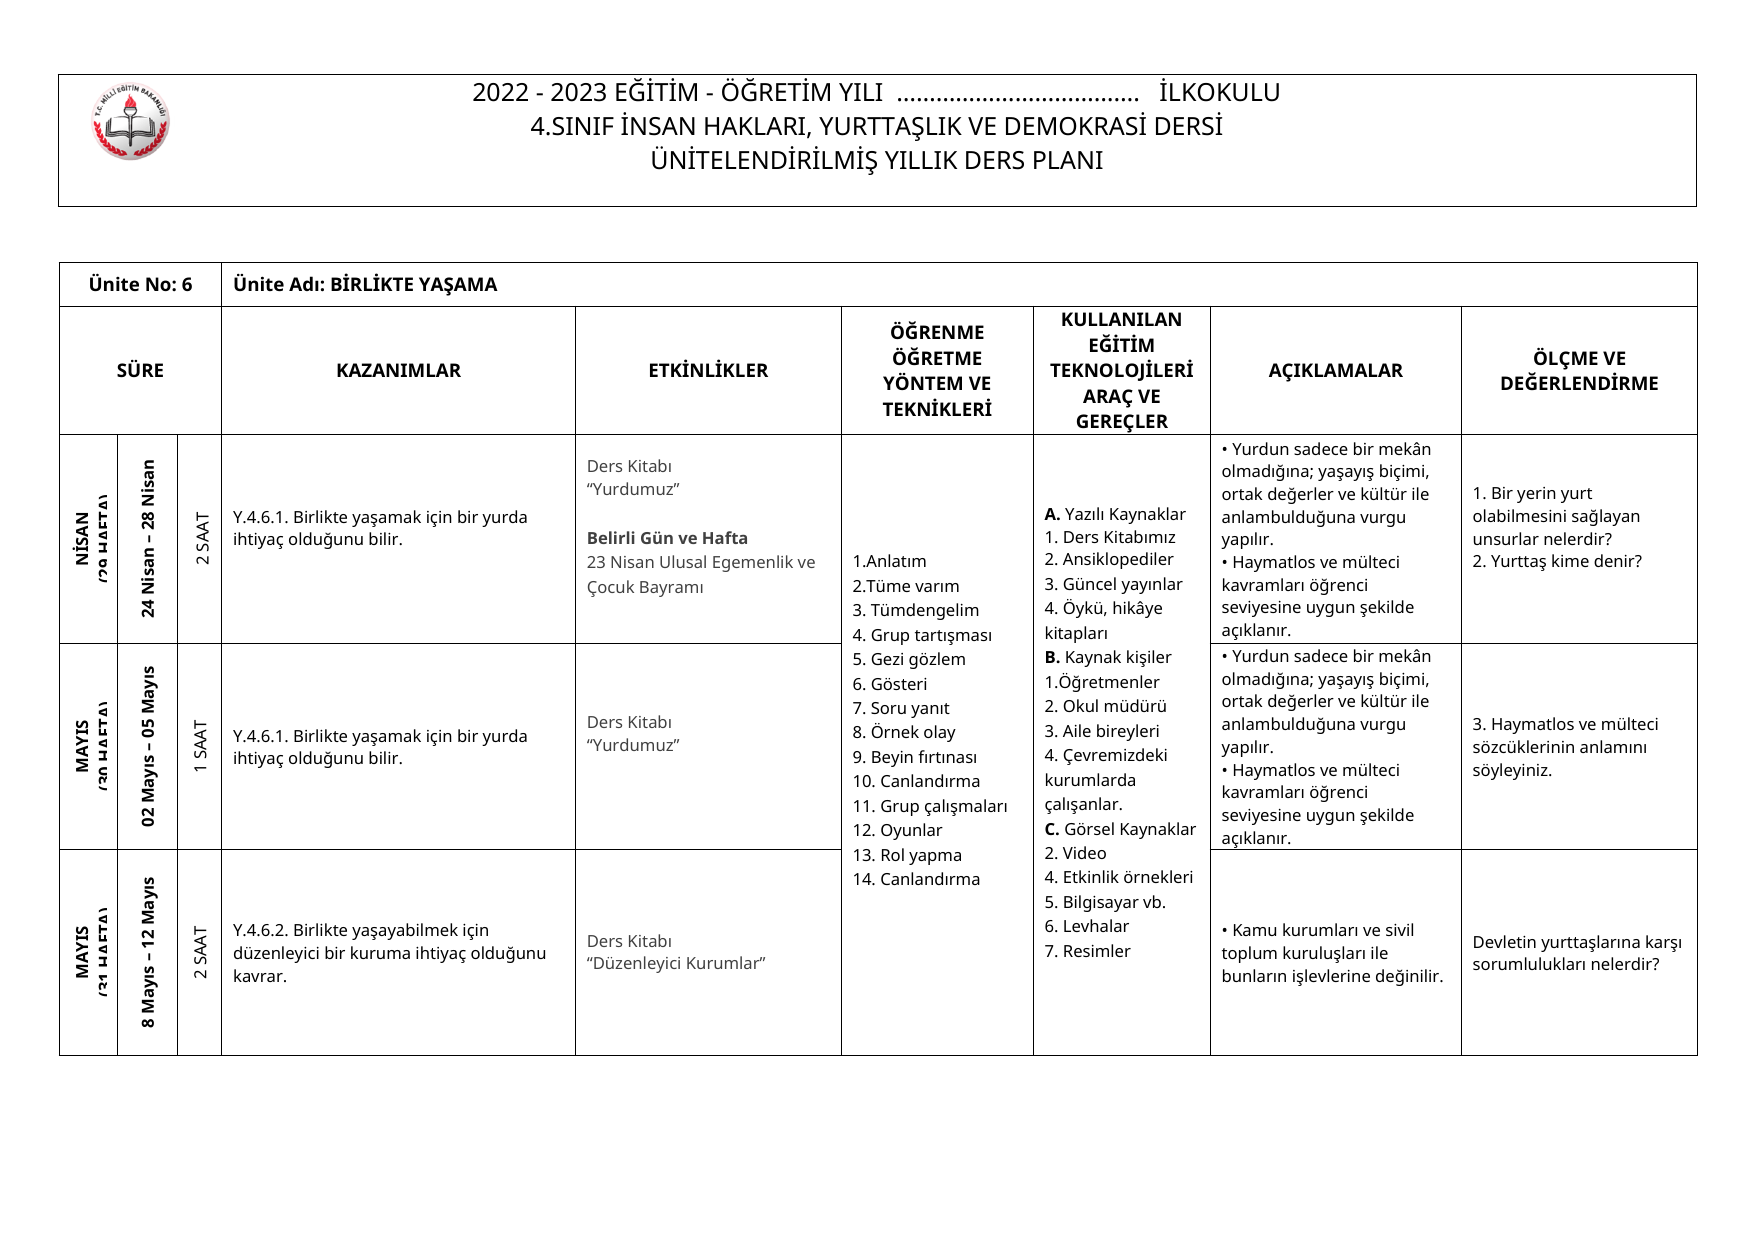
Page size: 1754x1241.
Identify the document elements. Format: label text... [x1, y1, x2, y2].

table_cell • Yurdun sadece bir mekân olmadığına; yaşayış biçimi, ortak değerler ve kültür ile anlambulduğuna vurgu yapılır. • Haymatlos ve mülteci kavramları öğrenci seviyesine uygun şekilde açıklanır. [1211, 644, 1461, 849]
table_cell Ders Kitabı “Yurdumuz” Belirli Gün ve Hafta 23 Nisan Ulusal Egemenlik ve Çocuk Bayramı [576, 435, 841, 643]
table_header Ünite No: 6 [60, 263, 221, 306]
table_cell 3. Haymatlos ve mülteci sözcüklerinin anlamını söyleyiniz. [1462, 644, 1697, 849]
table_cell 1 SAAT [178, 644, 221, 849]
table_header Ünite Adı: BİRLİKTE YAŞAMA [222, 263, 1697, 306]
table_cell Ders Kitabı “Yurdumuz” [576, 644, 841, 849]
table_cell • Yurdun sadece bir mekân olmadığına; yaşayış biçimi, ortak değerler ve kültür ile anlambulduğuna vurgu yapılır. • Haymatlos ve mülteci kavramları öğrenci seviyesine uygun şekilde açıklanır. [1211, 435, 1461, 643]
table_cell A. Yazılı Kaynaklar 1. Ders Kitabımız 2. Ansiklopediler 3. Güncel yayınlar 4. Öykü, hikâye kitapları B. Kaynak kişiler 1.Öğretmenler 2. Okul müdürü 3. Aile bireyleri 4. Çevremizdeki kurumlarda çalışanlar. C. Görsel Kaynaklar 2. Video 4. Etkinlik örnekleri 5. Bilgisayar vb. 6. Levhalar 7. Resimler [1034, 435, 1210, 1055]
table_cell 2 SAAT [178, 850, 221, 1055]
table_cell AÇIKLAMALAR [1211, 307, 1461, 434]
table_cell Y.4.6.1. Birlikte yaşamak için bir yurda ihtiyaç olduğunu bilir. [222, 435, 575, 643]
table_cell ÖLÇME VE DEĞERLENDİRME [1462, 307, 1697, 434]
table_cell 1.Anlatım 2.Tüme varım 3. Tümdengelim 4. Grup tartışması 5. Gezi gözlem 6. Gösteri 7. Soru yanıt 8. Örnek olay 9. Beyin fırtınası 10. Canlandırma 11. Grup çalışmaları 12. Oyunlar 13. Rol yapma 14. Canlandırma [842, 435, 1033, 1055]
table_cell MAYIS (31.HAFTA) [60, 850, 117, 1055]
table_cell SÜRE [60, 307, 221, 434]
table_cell 8 Mayıs – 12 Mayıs [118, 850, 177, 1055]
picture [85, 77, 175, 167]
table_cell 24 Nisan – 28 Nisan [118, 435, 177, 643]
table_cell Y.4.6.2. Birlikte yaşayabilmek için düzenleyici bir kuruma ihtiyaç olduğunu kavrar. [222, 850, 575, 1055]
table_cell Y.4.6.1. Birlikte yaşamak için bir yurda ihtiyaç olduğunu bilir. [222, 644, 575, 849]
table_cell MAYIS (30.HAFTA) [60, 644, 117, 849]
table_cell Ders Kitabı “Düzenleyici Kurumlar” [576, 850, 841, 1055]
table_cell 1. Bir yerin yurt olabilmesini sağlayan unsurlar nelerdir? 2. Yurttaş kime denir? [1462, 435, 1697, 643]
table_cell ÖĞRENME ÖĞRETME YÖNTEM VE TEKNİKLERİ [842, 307, 1033, 434]
table_cell • Kamu kurumları ve sivil toplum kuruluşları ile bunların işlevlerine değinilir. [1211, 850, 1461, 1055]
table_cell ETKİNLİKLER [576, 307, 841, 434]
table_cell NİSAN (29.HAFTA) [60, 435, 117, 643]
table_cell 2 SAAT [178, 435, 221, 643]
table_cell Devletin yurttaşlarına karşı sorumlulukları nelerdir? [1462, 850, 1697, 1055]
table_cell KULLANILAN EĞİTİM TEKNOLOJİLERİ ARAÇ VE GEREÇLER [1034, 307, 1210, 434]
table_cell KAZANIMLAR [222, 307, 575, 434]
table_cell 02 Mayıs – 05 Mayıs [118, 644, 177, 849]
